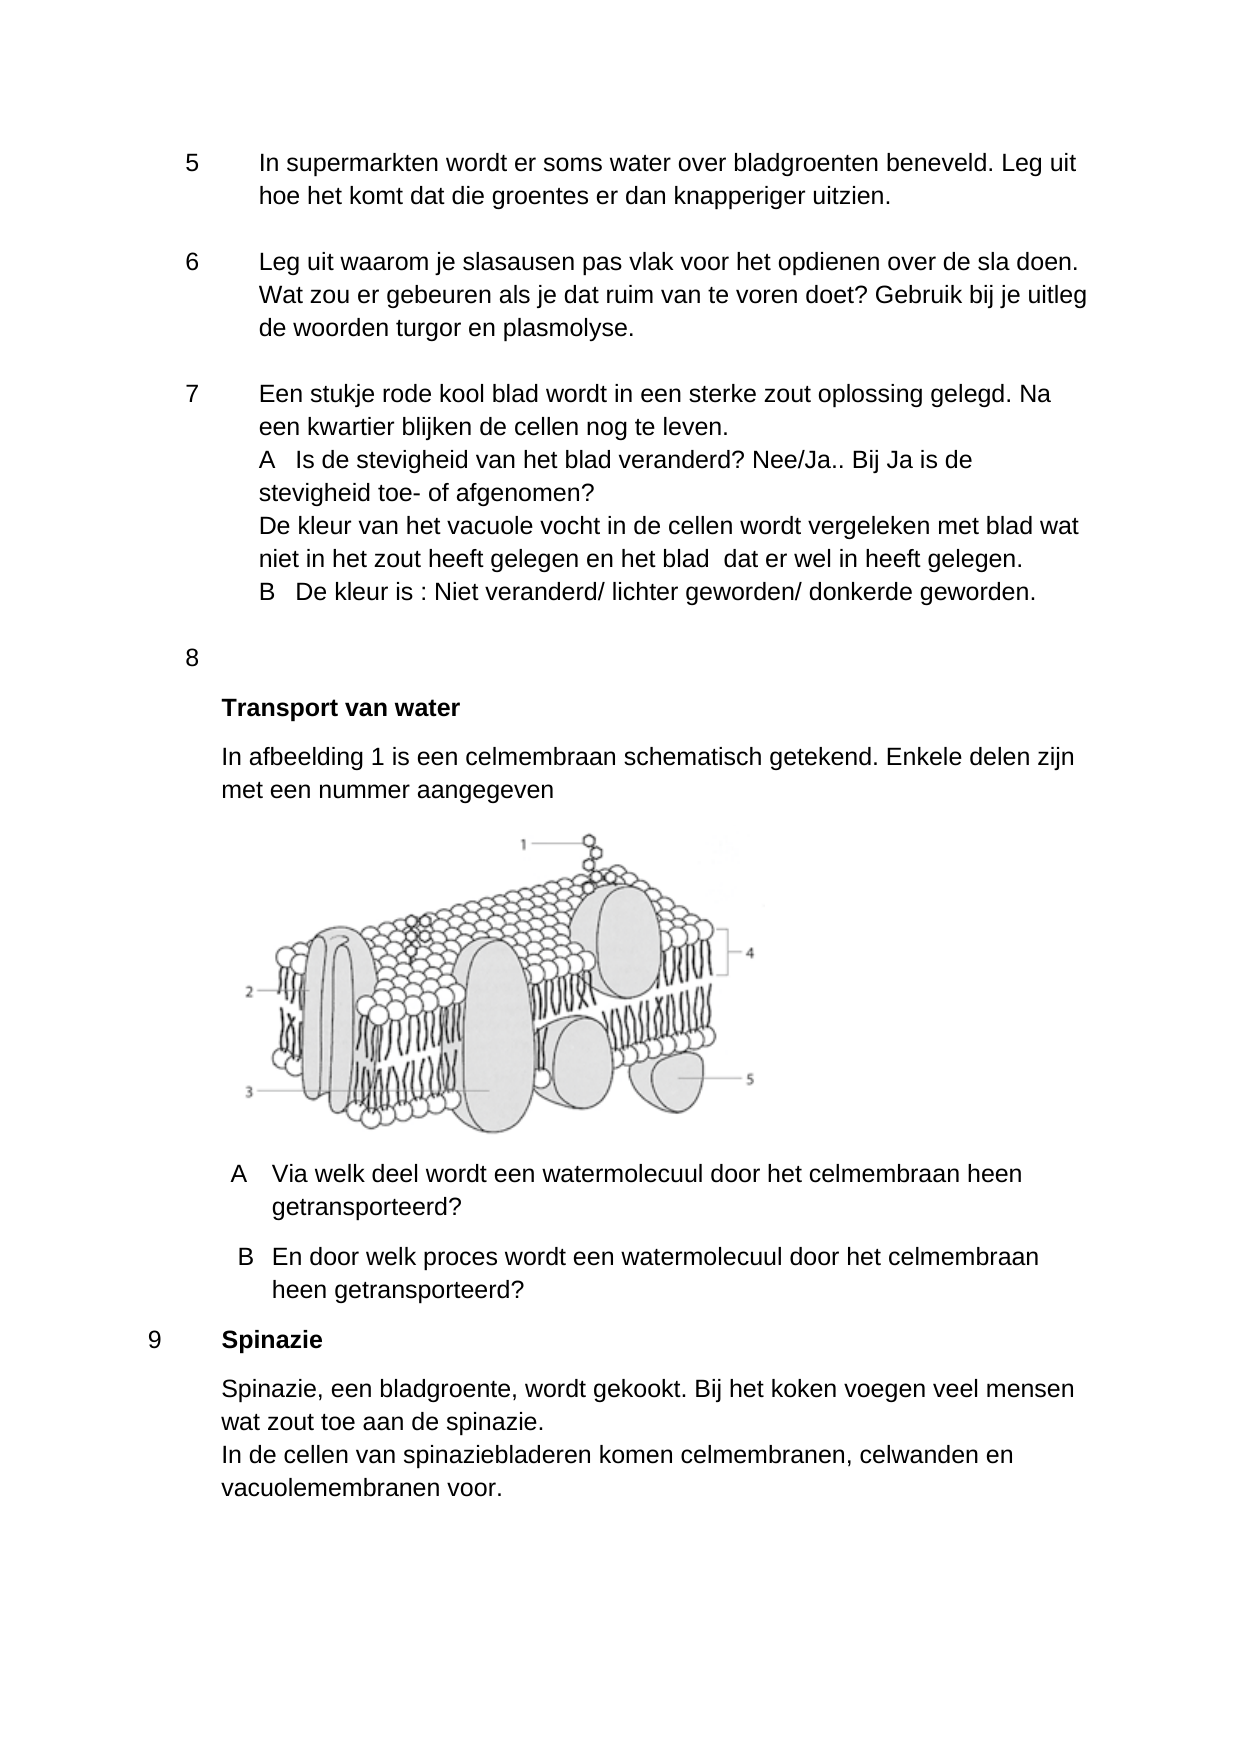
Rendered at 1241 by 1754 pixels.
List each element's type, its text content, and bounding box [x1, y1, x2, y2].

text In afbeelding 1 is een celmembraan schematisch getekend. Enkele delen zijn met een nummer aangegeven [221, 742, 1093, 804]
text B En door welk proces wordt een watermolecuul door het celmembraan heen getransporteerd? [148, 1242, 1093, 1304]
text Transport van water [148, 693, 1093, 721]
list Leg uit waarom je slasausen pas vlak voor het opdienen over de sla doen. Wat zou er gebeuren als je dat ruim van te voren doet? Gebruik bij je uitleg de woorden turgor en plasmolyse. [185, 247, 1093, 341]
list In supermarkten wordt er soms water over bladgroenten beneveld. Leg uit hoe het komt dat die groentes er dan knapperiger uitzien. [185, 148, 1093, 209]
text Spinazie, een bladgroente, wordt gekookt. Bij het koken voegen veel mensen wat zout toe aan de spinazie. In de cellen van spinaziebladeren komen celmembranen, celwanden en vacuolemembranen voor. [221, 1374, 1093, 1502]
text A Via welk deel wordt een watermolecuul door het celmembraan heen getransporteerd? [148, 1159, 1093, 1221]
picture [221, 825, 765, 1139]
list Een stukje rode kool blad wordt in een sterke zout oplossing gelegd. Na een kwartier blijken de cellen nog te leven. A Is de stevigheid van het blad veranderd? Nee/Ja.. Bij Ja is de stevigheid toe- of afgenomen? De kleur van het vacuole vocht in de cellen wordt vergeleken met blad wat niet in het zout heeft gelegen en het blad dat er wel in heeft gelegen. B De kleur is : Niet veranderd/ lichter geworden/ donkerde geworden. [185, 379, 1093, 606]
text 9 Spinazie [148, 1325, 1093, 1353]
